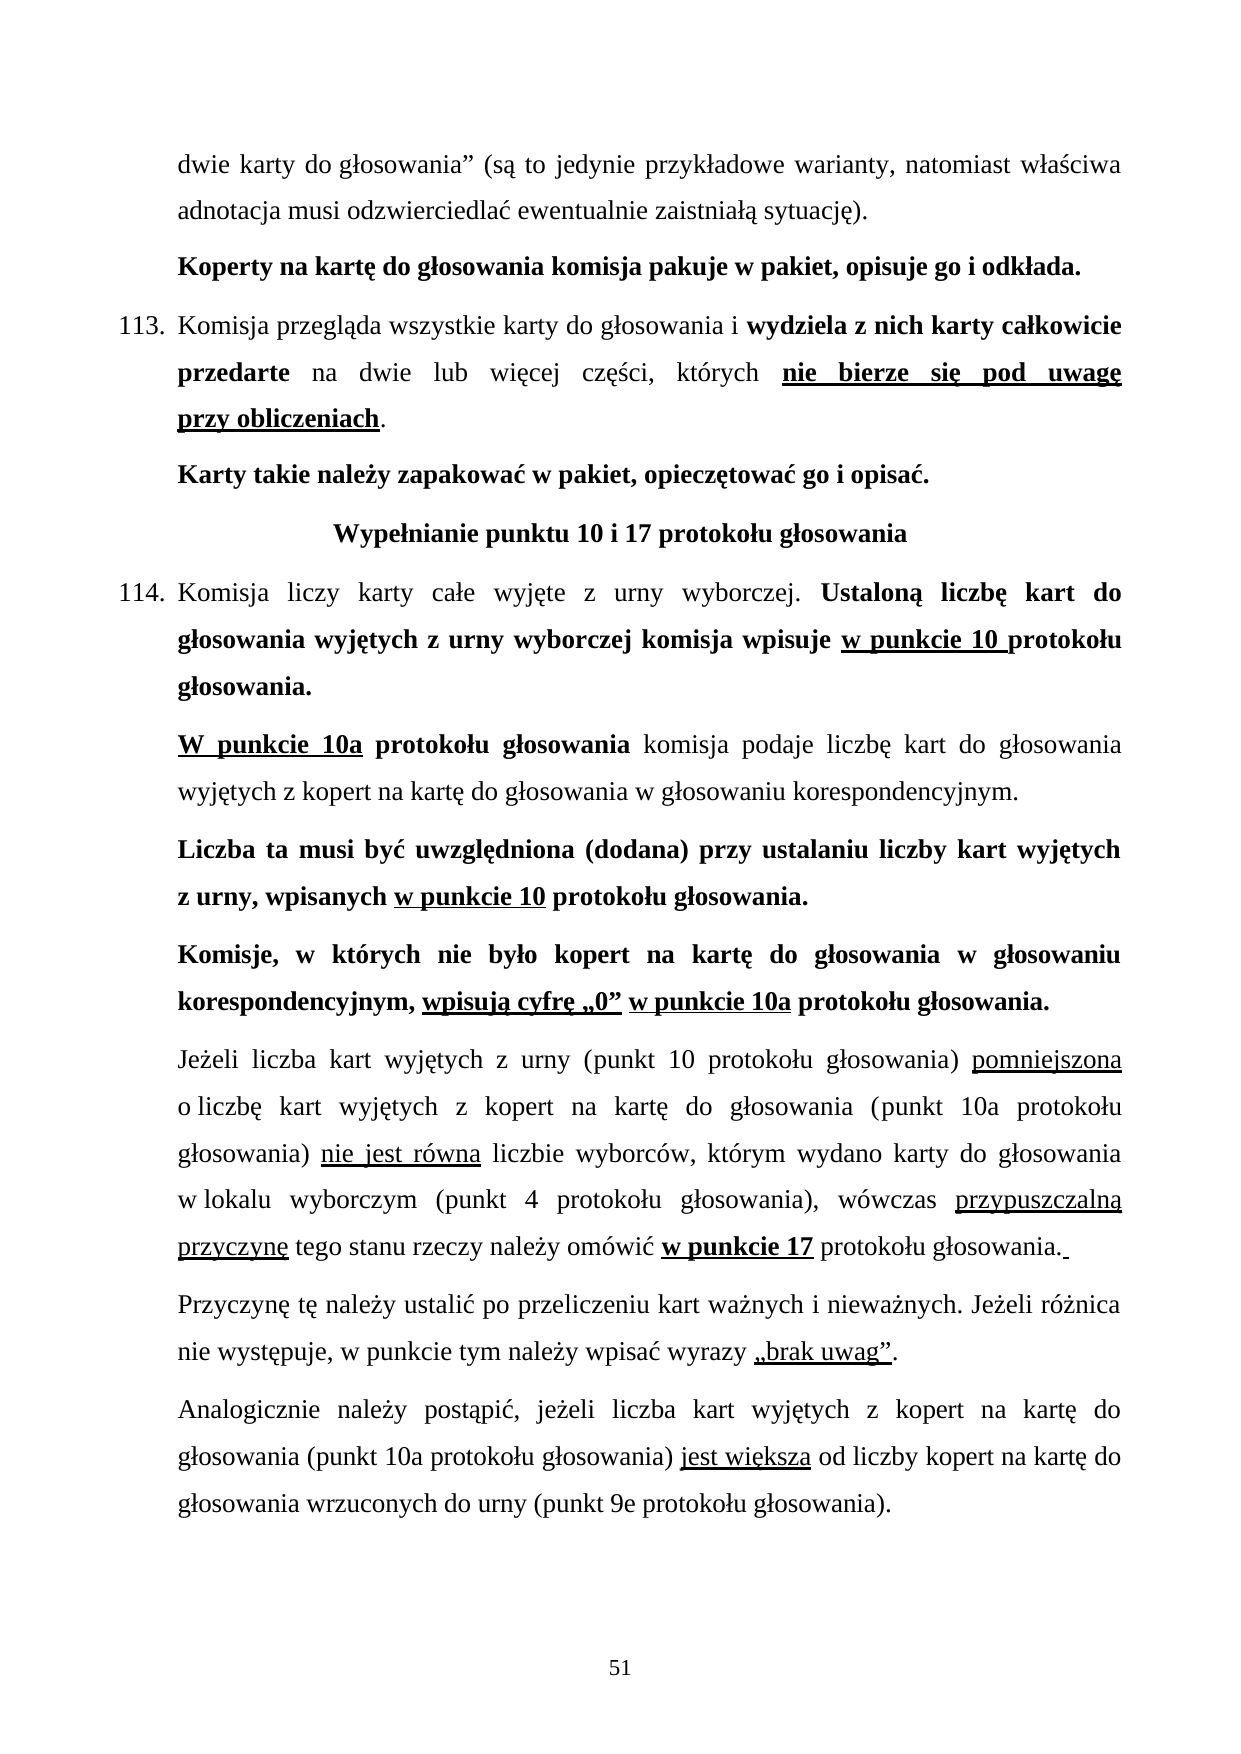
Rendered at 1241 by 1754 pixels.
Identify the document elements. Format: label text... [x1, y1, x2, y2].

list Komisja przegląda wszystkie karty do głosowania i wydziela z nich karty całkowicie przedarte na dwie lub więcej części, których nie bierze się pod uwagę przy obliczeniach. [118, 309, 1122, 433]
text W punkcie 10a protokołu głosowania komisja podaje liczbę kart do głosowania wyjętych z kopert na kartę do głosowania w głosowaniu korespondencyjnym. [177, 728, 1122, 806]
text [177, 148, 1122, 226]
text Przyczynę tę należy ustalić po przeliczeniu kart ważnych i nieważnych. Jeżeli różnica nie występuje, w punkcie tym należy wpisać wyrazy „brak uwag”. [177, 1288, 1122, 1366]
text Karty takie należy zapakować w pakiet, opieczętować go i opisać. [177, 458, 1122, 489]
text Wypełnianie punktu 10 i 17 protokołu głosowania [118, 517, 1122, 548]
text Komisje, w których nie było kopert na kartę do głosowania w głosowaniu korespondencyjnym, wpisują cyfrę „0” w punkcie 10a protokołu głosowania. [177, 938, 1122, 1016]
text Liczba ta musi być uwzględniona (dodana) przy ustalaniu liczby kart wyjętych z urny, wpisanych w punkcie 10 protokołu głosowania. [177, 833, 1122, 911]
list Komisja liczy karty całe wyjęte z urny wyborczej. Ustaloną liczbę kart do głosowania wyjętych z urny wyborczej komisja wpisuje w punkcie 10 protokołu głosowania. [118, 576, 1122, 701]
text Koperty na kartę do głosowania komisja pakuje w pakiet, opisuje go i odkłada. [177, 250, 1122, 281]
text Jeżeli liczba kart wyjętych z urny (punkt 10 protokołu głosowania) pomniejszona o liczbę kart wyjętych z kopert na kartę do głosowania (punkt 10a protokołu głosowania) nie jest równa liczbie wyborców, którym wydano karty do głosowania w lokalu wyborczym (punkt 4 protokołu głosowania), wówczas przypuszczalną przyczynę tego stanu rzeczy należy omówić w punkcie 17 protokołu głosowania. [177, 1043, 1122, 1261]
text Analogicznie należy postąpić, jeżeli liczba kart wyjętych z kopert na kartę do głosowania (punkt 10a protokołu głosowania) jest większa od liczby kopert na kartę do głosowania wrzuconych do urny (punkt 9e protokołu głosowania). [177, 1393, 1122, 1518]
